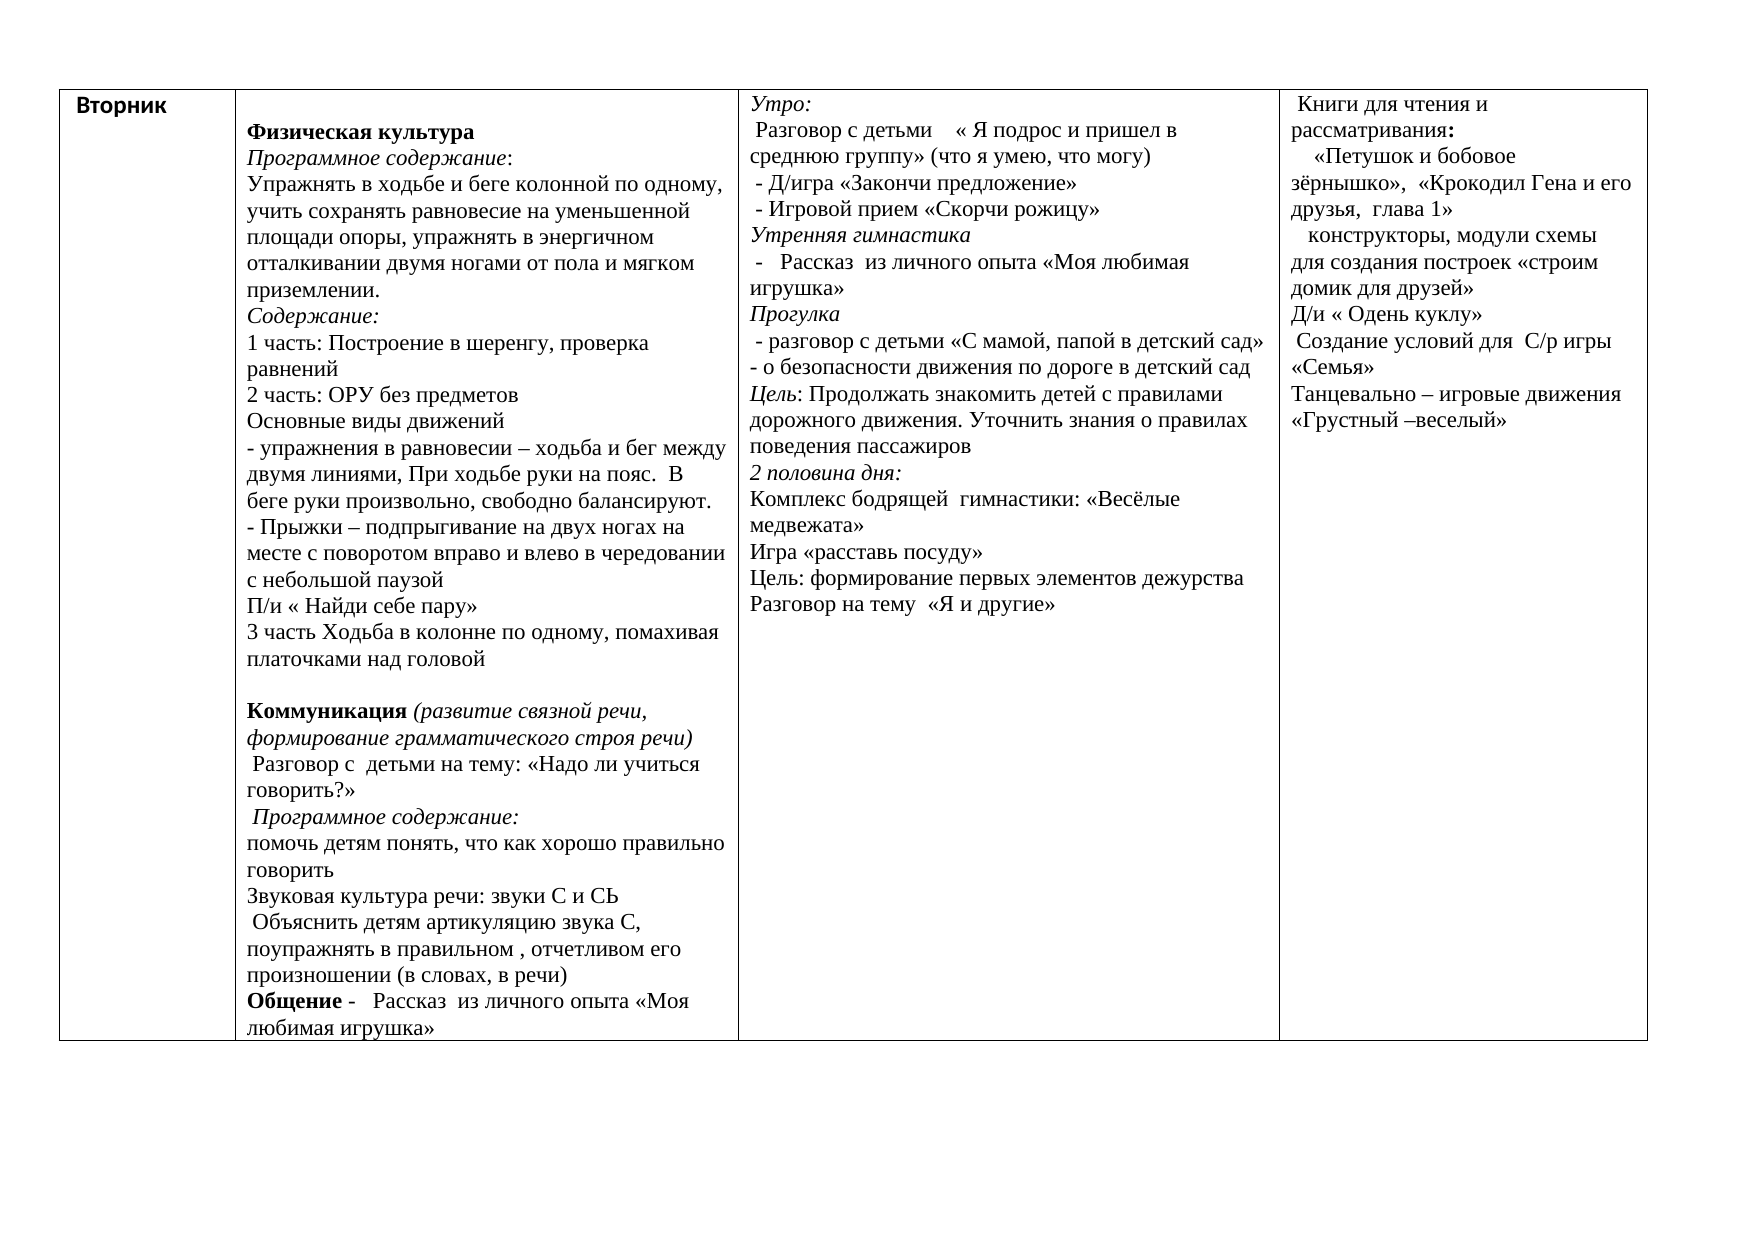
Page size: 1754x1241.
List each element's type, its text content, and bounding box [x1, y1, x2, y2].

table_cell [1280, 90, 1647, 1040]
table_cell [739, 90, 1279, 1040]
table_cell Вторник [60, 90, 235, 1040]
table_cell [236, 90, 738, 1040]
